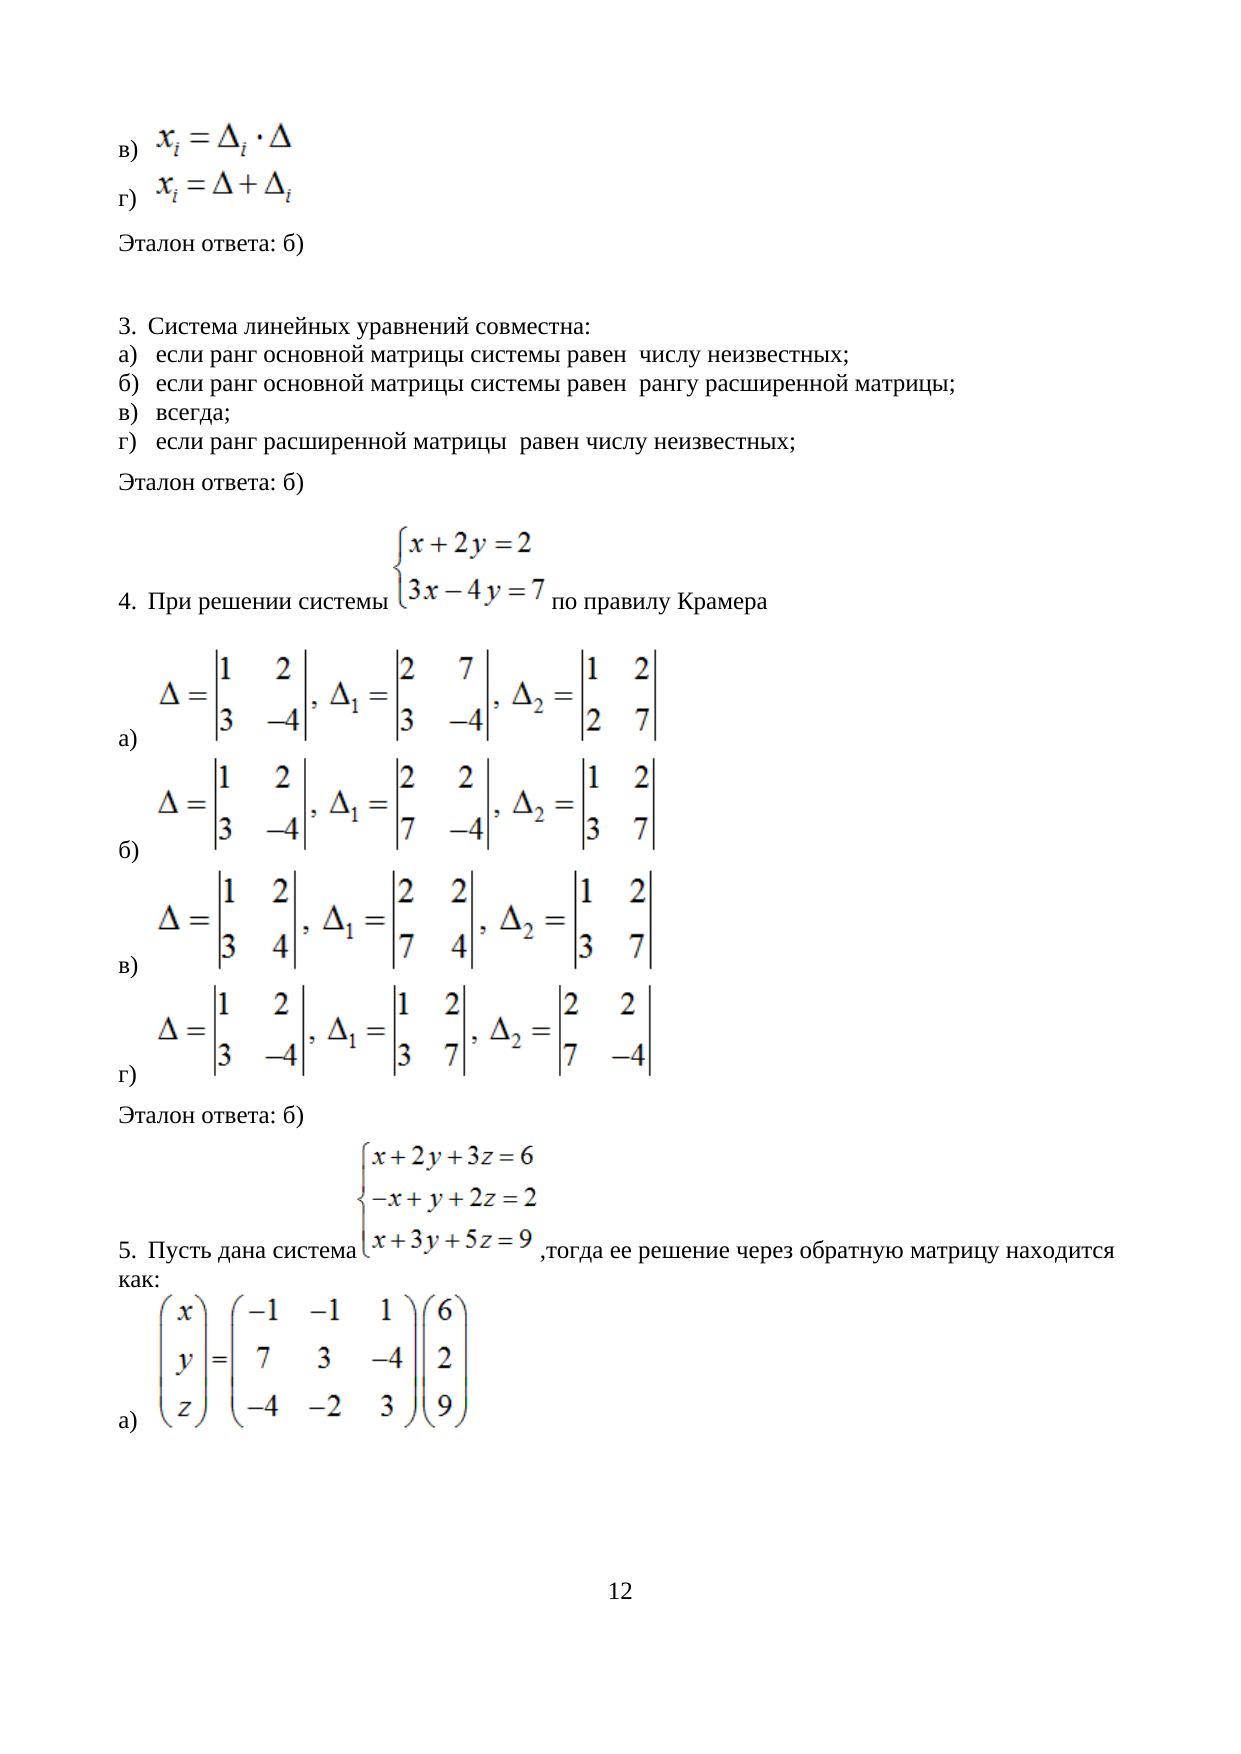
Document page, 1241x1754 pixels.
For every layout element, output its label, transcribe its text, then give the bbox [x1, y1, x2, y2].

list Эталон ответа: б) [118, 228, 1122, 257]
list если ранг основной матрицы системы равен числу неизвестных; [118, 339, 1122, 368]
list При решении системыпо правилу Крамера [118, 525, 1122, 615]
list если ранг расширенной матрицы равен числу неизвестных; [118, 426, 1122, 454]
picture [155, 751, 662, 859]
list Эталон ответа: б) [118, 1100, 1122, 1129]
list Система линейных уравнений совместна: [118, 311, 1122, 339]
picture [388, 525, 552, 610]
list всегда; [118, 397, 1122, 426]
picture [357, 1141, 540, 1259]
picture [155, 863, 658, 974]
list Эталон ответа: б) [118, 467, 1122, 496]
list Пусть дана система,тогда ее решение через обратную матрицу находится как: [118, 1141, 1122, 1293]
picture [155, 644, 662, 747]
picture [155, 118, 295, 158]
picture [155, 167, 295, 207]
list если ранг основной матрицы системы равен рангу расширенной матрицы; [118, 368, 1122, 397]
picture [155, 978, 658, 1082]
picture [155, 1292, 471, 1429]
